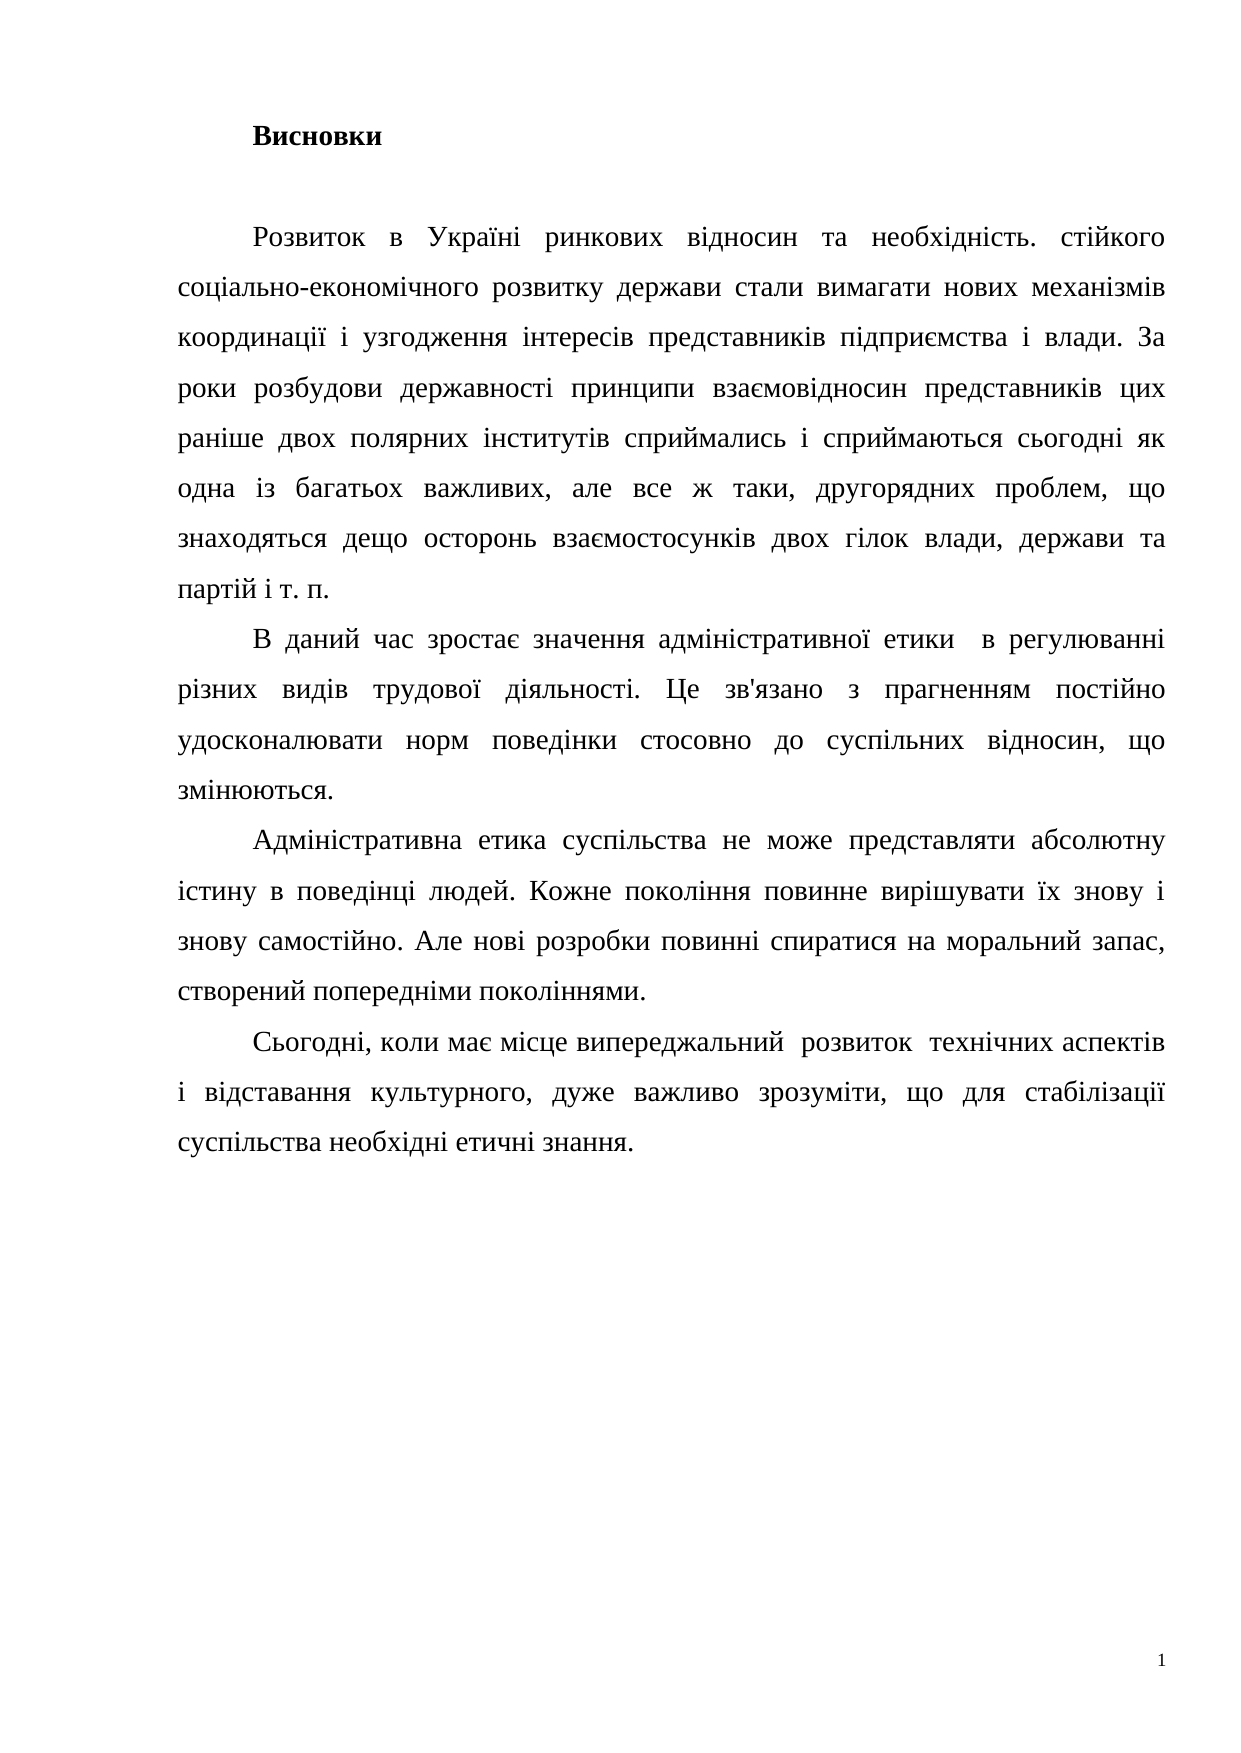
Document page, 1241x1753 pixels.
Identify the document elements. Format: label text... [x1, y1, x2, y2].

text Адміністративна етика суспільства не може представляти абсолютну істину в поведінці людей. Кожне покоління повинне вирішувати їх знову і знову самостійно. Але нові розробки повинні спиратися на моральний запас, створений попередніми поколіннями. [177, 822, 1166, 1007]
text В даний час зростає значення адміністративної етики в регулюванні різних видів трудової діяльності. Це зв'язано з прагненням постійно удосконалювати норм поведінки стосовно до суспільних відносин, що змінюються. [177, 621, 1166, 806]
text Розвиток в Україні ринкових відносин та необхідність. стійкого соціально-економічного розвитку держави стали вимагати нових механізмів координації і узгодження інтересів представників підприємства і влади. За роки розбудови державності принципи взаємовідносин представників цих раніше двох полярних інститутів сприймались і сприймаються сьогодні як одна із багатьох важливих, але все ж таки, другорядних проблем, що знаходяться дещо осторонь взаємостосунків двох гілок влади, держави та партій і т. п. [177, 219, 1166, 604]
text Висновки [177, 118, 1166, 152]
text Сьогодні, коли має місце випереджальний розвиток технічних аспектів і відставання культурного, дуже важливо зрозуміти, що для стабілізації суспільства необхідні етичні знання. [177, 1024, 1166, 1158]
